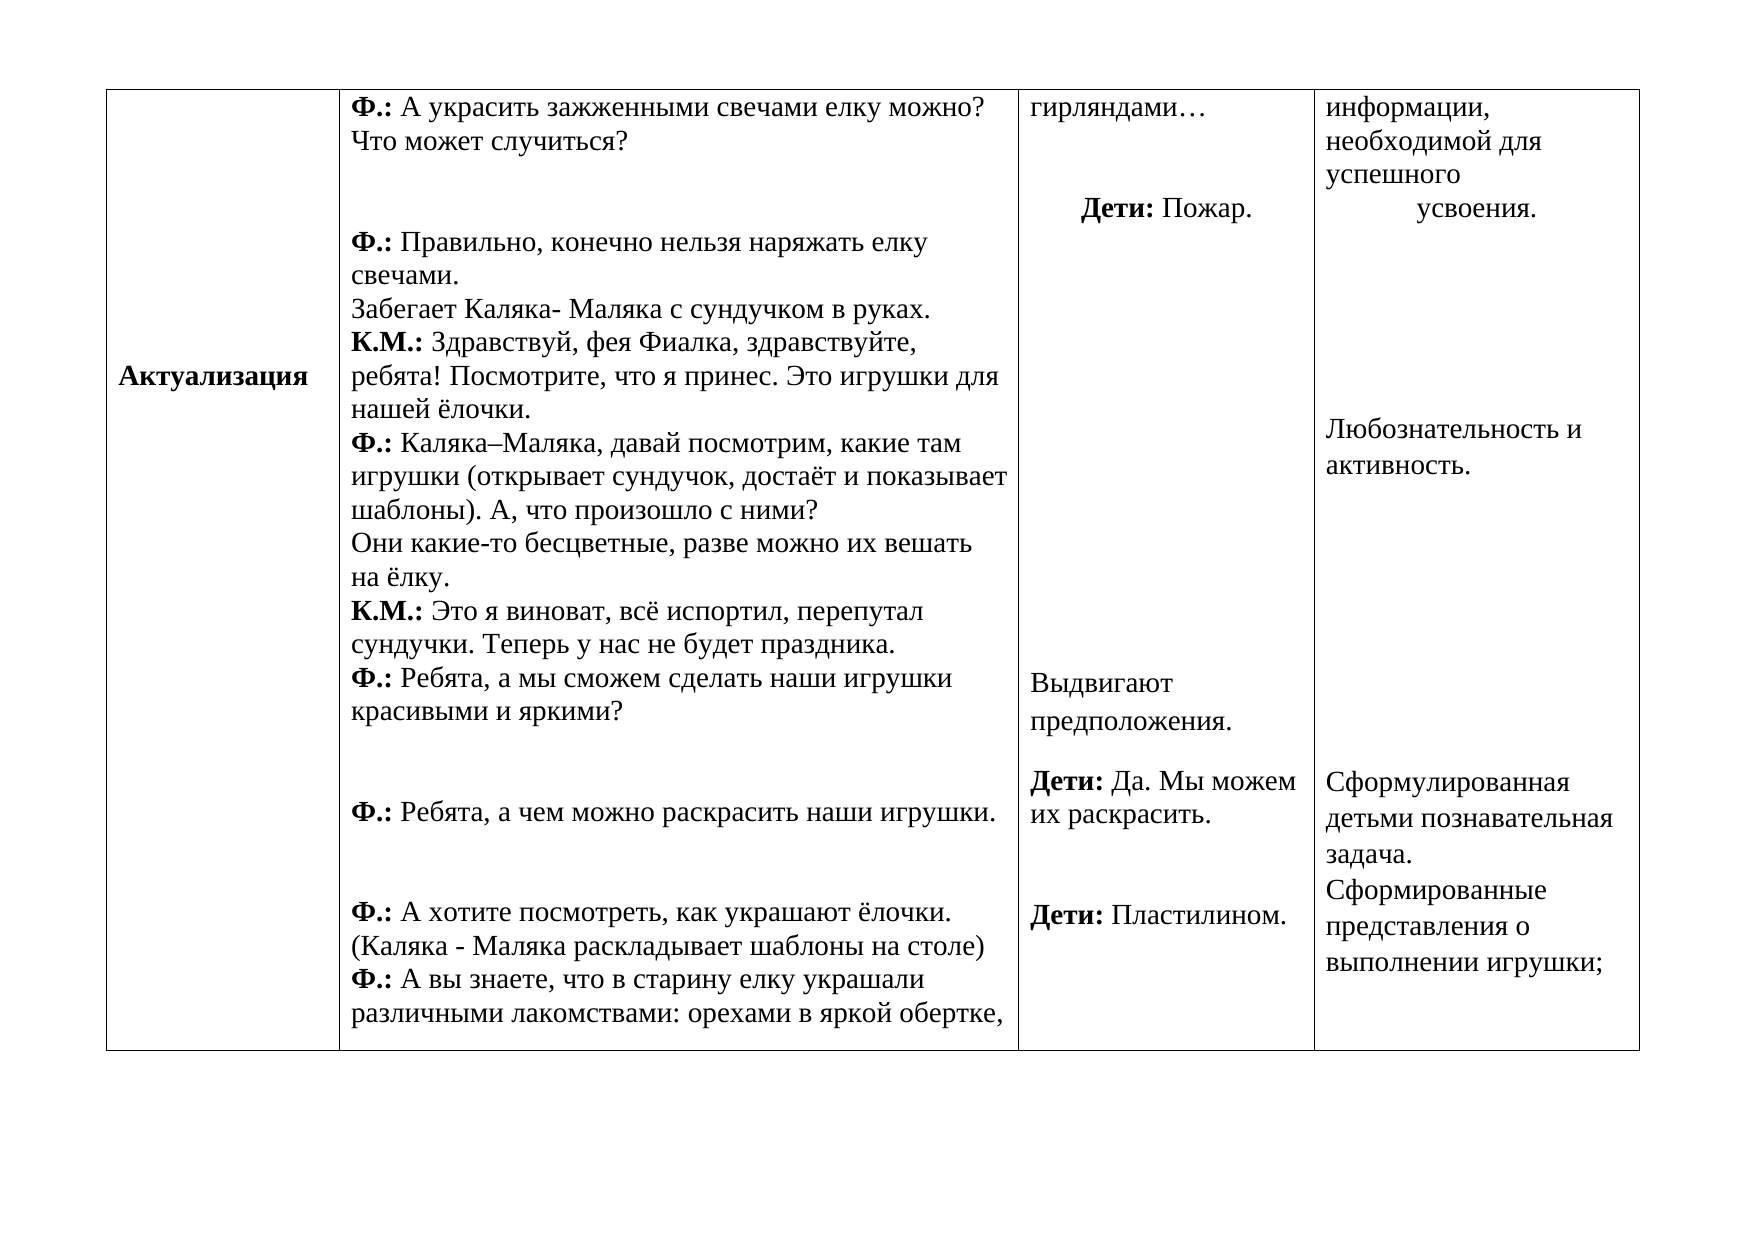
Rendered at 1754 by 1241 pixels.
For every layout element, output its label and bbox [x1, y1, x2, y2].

table_cell [1019, 90, 1314, 1050]
table_cell [340, 90, 1018, 1050]
table_cell [1315, 90, 1639, 1050]
table_cell [107, 90, 339, 1050]
